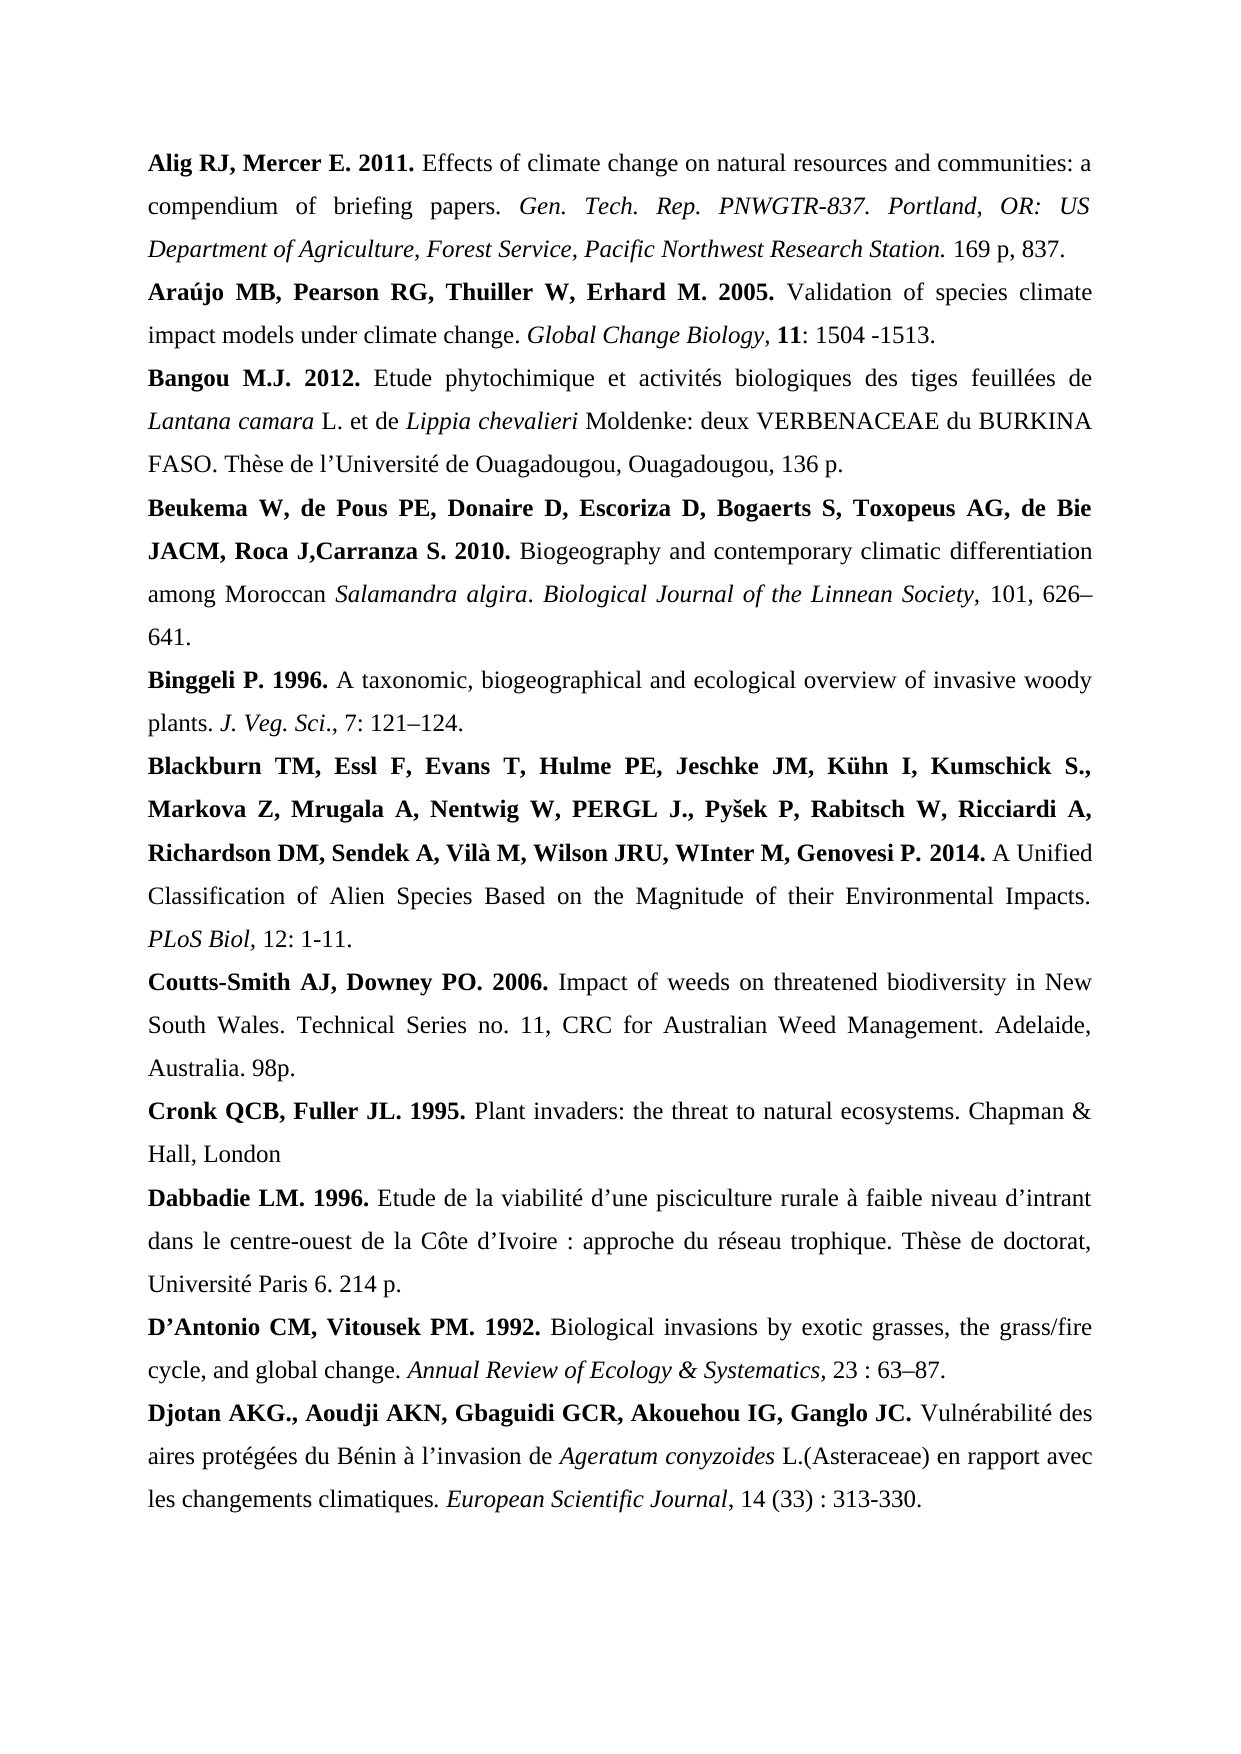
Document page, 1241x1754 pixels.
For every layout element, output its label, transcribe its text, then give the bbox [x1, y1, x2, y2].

text Dabbadie LM. 1996. Etude de la viabilité d’une pisciculture rurale à faible niveau d’intrant dans le centre-ouest de la Côte d’Ivoire : approche du réseau trophique. Thèse de doctorat, Université Paris 6. 214 p. [148, 1183, 1093, 1298]
text D’Antonio CM, Vitousek PM. 1992. Biological invasions by exotic grasses, the grass/fire cycle, and global change. Annual Review of Ecology & Systematics, 23 : 63–87. [148, 1312, 1093, 1384]
text Blackburn TM, Essl F, Evans T, Hulme PE, Jeschke JM, Kühn I, Kumschick S., Markova Z, Mrugala A, Nentwig W, PERGL J., Pyšek P, Rabitsch W, Ricciardi A, Richardson DM, Sendek A, Vilà M, Wilson JRU, WInter M, Genovesi P. 2014. A Unified Classification of Alien Species Based on the Magnitude of their Environmental Impacts. PLoS Biol, 12: 1-11. [148, 751, 1093, 953]
text Bangou M.J. 2012. Etude phytochimique et activités biologiques des tiges feuillées de Lantana camara L. et de Lippia chevalieri Moldenke: deux VERBENACEAE du BURKINA FASO. Thèse de l’Université de Ouagadougou, Ouagadougou, 136 p. [148, 363, 1093, 478]
text Alig RJ, Mercer E. 2011. Effects of climate change on natural resources and communities: a compendium of briefing papers. Gen. Tech. Rep. PNWGTR-837. Portland, OR: US Department of Agriculture, Forest Service, Pacific Northwest Research Station. 169 p, 837. [148, 148, 1093, 263]
text Beukema W, de Pous PE, Donaire D, Escoriza D, Bogaerts S, Toxopeus AG, de Bie JACM, Roca J,Carranza S. 2010. Biogeography and contemporary climatic differentiation among Moroccan Salamandra algira. Biological Journal of the Linnean Society, 101, 626–641. [148, 493, 1093, 651]
text Araújo MB, Pearson RG, Thuiller W, Erhard M. 2005. Validation of species climate impact models under climate change. Global Change Biology, 11: 1504 -1513. [148, 277, 1093, 349]
text Binggeli P. 1996. A taxonomic, biogeographical and ecological overview of invasive woody plants. J. Veg. Sci., 7: 121–124. [148, 665, 1093, 737]
text Djotan AKG., Aoudji AKN, Gbaguidi GCR, Akouehou IG, Ganglo JC. Vulnérabilité des aires protégées du Bénin à l’invasion de Ageratum conyzoides L.(Asteraceae) en rapport avec les changements climatiques. European Scientific Journal, 14 (33) : 313-330. [148, 1398, 1093, 1513]
text Coutts-Smith AJ, Downey PO. 2006. Impact of weeds on threatened biodiversity in New South Wales. Technical Series no. 11, CRC for Australian Weed Management. Adelaide, Australia. 98p. [148, 967, 1093, 1082]
text Cronk QCB, Fuller JL. 1995. Plant invaders: the threat to natural ecosystems. Chapman & Hall, London [148, 1096, 1093, 1168]
